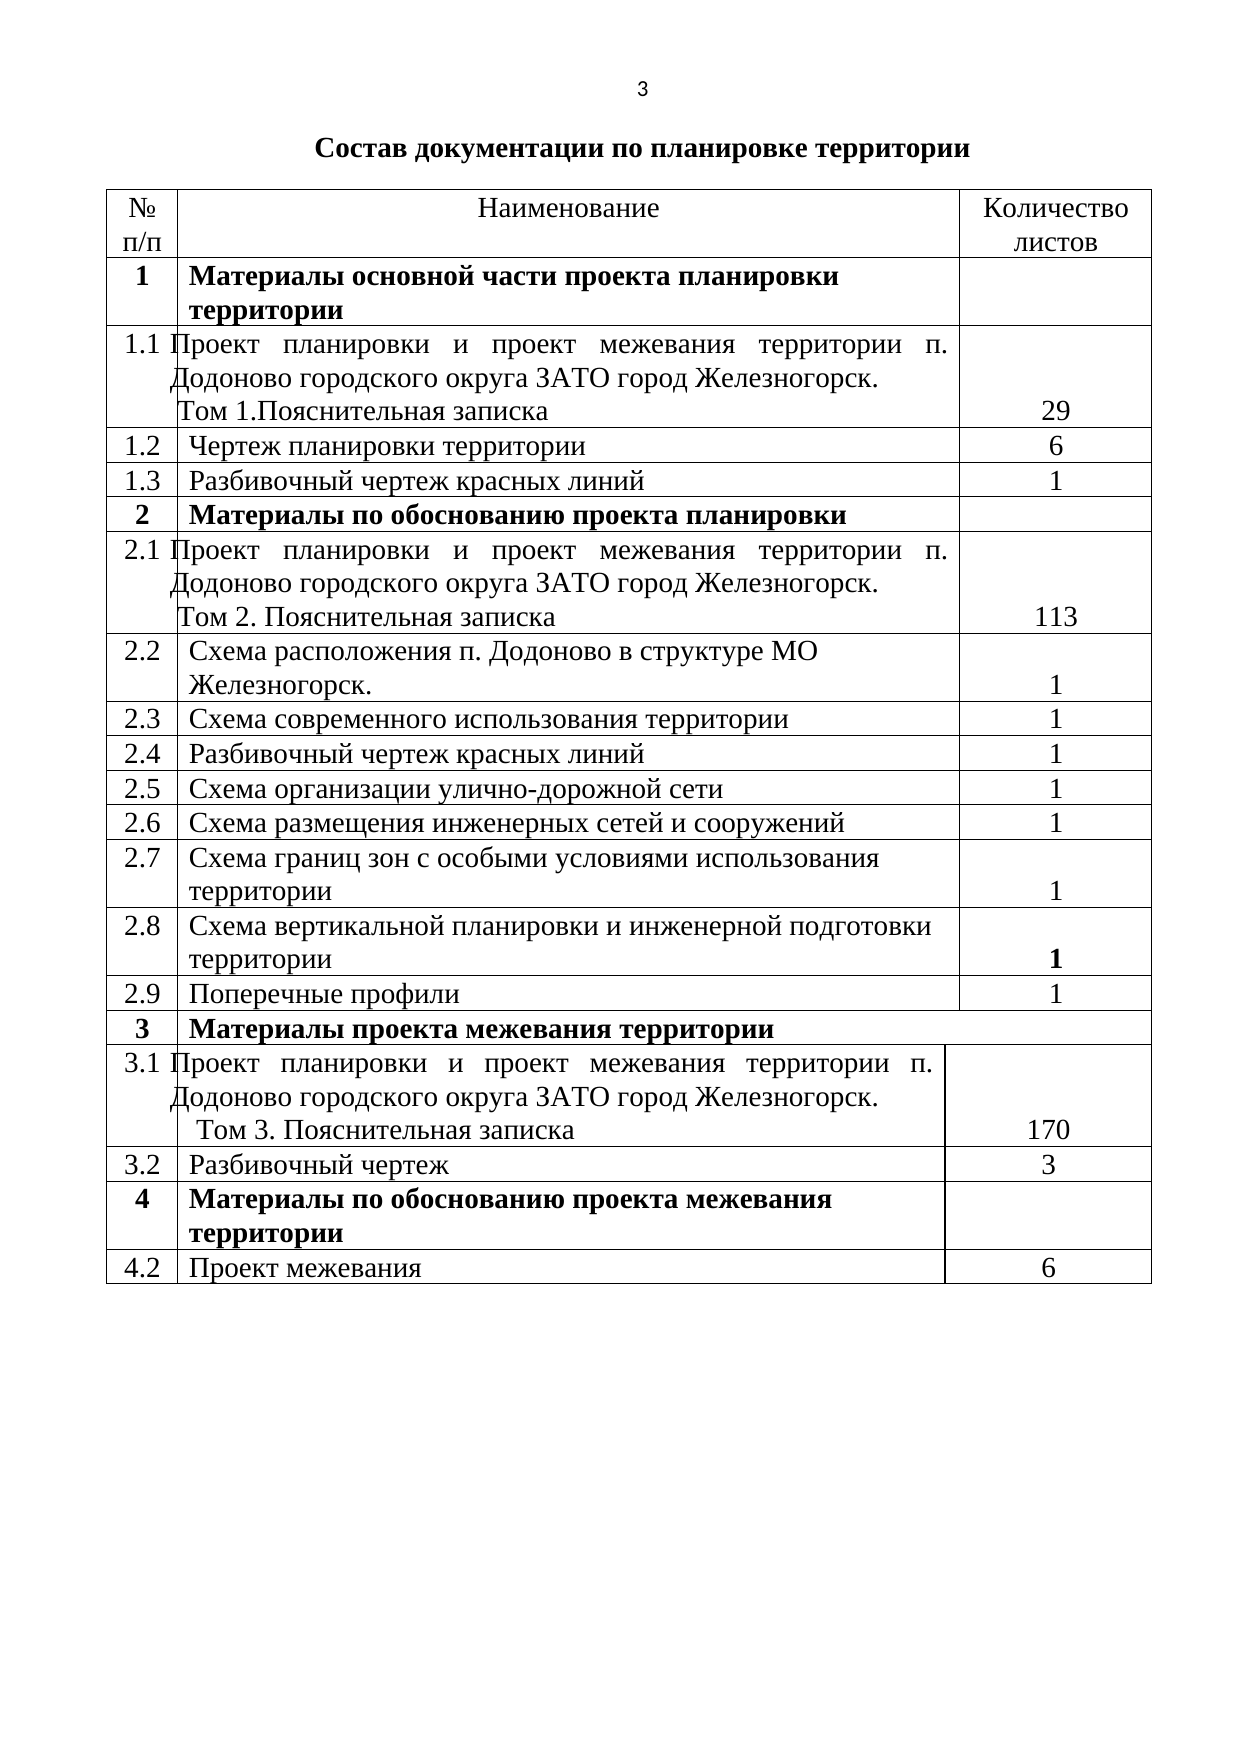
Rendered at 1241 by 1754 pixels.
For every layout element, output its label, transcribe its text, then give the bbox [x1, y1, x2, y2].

table_cell 1 [960, 976, 1151, 1010]
table_header Наименование [178, 190, 959, 257]
table_header Количество листов [960, 190, 1151, 257]
table_cell 1 [960, 771, 1151, 804]
table_cell 1 [960, 908, 1151, 975]
table_cell Материалы проекта межевания территории [178, 1011, 1151, 1044]
table_cell 2.6 [107, 805, 177, 839]
table_cell Проект планировки и проект межевания территории п. Додоново городского округа ЗАТО город Железногорск. Том 1.Пояснительная записка [178, 326, 959, 427]
table_cell 1 [960, 702, 1151, 735]
table_cell 4.2 [107, 1250, 177, 1283]
table_cell 3.1 [107, 1045, 177, 1146]
table_cell Схема современного использования территории [178, 702, 959, 735]
table_cell [960, 497, 1151, 531]
table_cell Проект межевания [178, 1250, 944, 1283]
table_cell 2 [107, 497, 177, 531]
table_cell 2.2 [107, 634, 177, 701]
table_cell 1 [960, 634, 1151, 701]
table_cell [946, 1182, 1151, 1249]
table_cell 3 [107, 1011, 177, 1044]
table_header № п/п [107, 190, 177, 257]
table_cell Разбивочный чертеж [178, 1147, 944, 1181]
table_cell Схема границ зон с особыми условиями использования территории [178, 840, 959, 907]
table_cell 1 [960, 463, 1151, 496]
table_cell Схема вертикальной планировки и инженерной подготовки территории [178, 908, 959, 975]
table_cell Материалы по обоснованию проекта межевания территории [178, 1182, 944, 1249]
table_cell Разбивочный чертеж красных линий [178, 736, 959, 770]
table_cell Материалы по обоснованию проекта планировки [178, 497, 959, 531]
table_cell 2.7 [107, 840, 177, 907]
table_cell 2.1 [107, 532, 177, 632]
text Состав документации по планировке территории [118, 130, 1167, 163]
table_cell Схема расположения п. Додоново в структуре МО Железногорск. [178, 634, 959, 701]
table_cell 1 [107, 258, 177, 325]
table_cell [960, 258, 1151, 325]
table_cell 1 [960, 805, 1151, 839]
table_cell 6 [960, 428, 1151, 462]
table_cell 170 [946, 1045, 1151, 1146]
table_cell 6 [946, 1250, 1151, 1283]
table_cell 2.8 [107, 908, 177, 975]
table_cell 3 [946, 1147, 1151, 1181]
table_cell Поперечные профили [178, 976, 959, 1010]
table_cell 4 [107, 1182, 177, 1249]
table_cell Разбивочный чертеж красных линий [178, 463, 959, 496]
table_cell Проект планировки и проект межевания территории п. Додоново городского округа ЗАТО город Железногорск. Том 2. Пояснительная записка [178, 532, 959, 632]
table_cell 29 [960, 326, 1151, 427]
table_cell 1.3 [107, 463, 177, 496]
table_cell Чертеж планировки территории [178, 428, 959, 462]
table_cell 1.2 [107, 428, 177, 462]
table_cell 2.4 [107, 736, 177, 770]
table_cell Проект планировки и проект межевания территории п. Додоново городского округа ЗАТО город Железногорск. Том 3. Пояснительная записка [178, 1045, 944, 1146]
table_cell 3.2 [107, 1147, 177, 1181]
table_cell 1.1 [107, 326, 177, 427]
table_cell Схема организации улично-дорожной сети [178, 771, 959, 804]
table_cell 2.3 [107, 702, 177, 735]
table_cell 2.9 [107, 976, 177, 1010]
table_cell 2.5 [107, 771, 177, 804]
table_cell 1 [960, 840, 1151, 907]
table_cell 113 [960, 532, 1151, 632]
table_cell Материалы основной части проекта планировки территории [178, 258, 959, 325]
table_cell Схема размещения инженерных сетей и сооружений [178, 805, 959, 839]
table_cell 1 [960, 736, 1151, 770]
